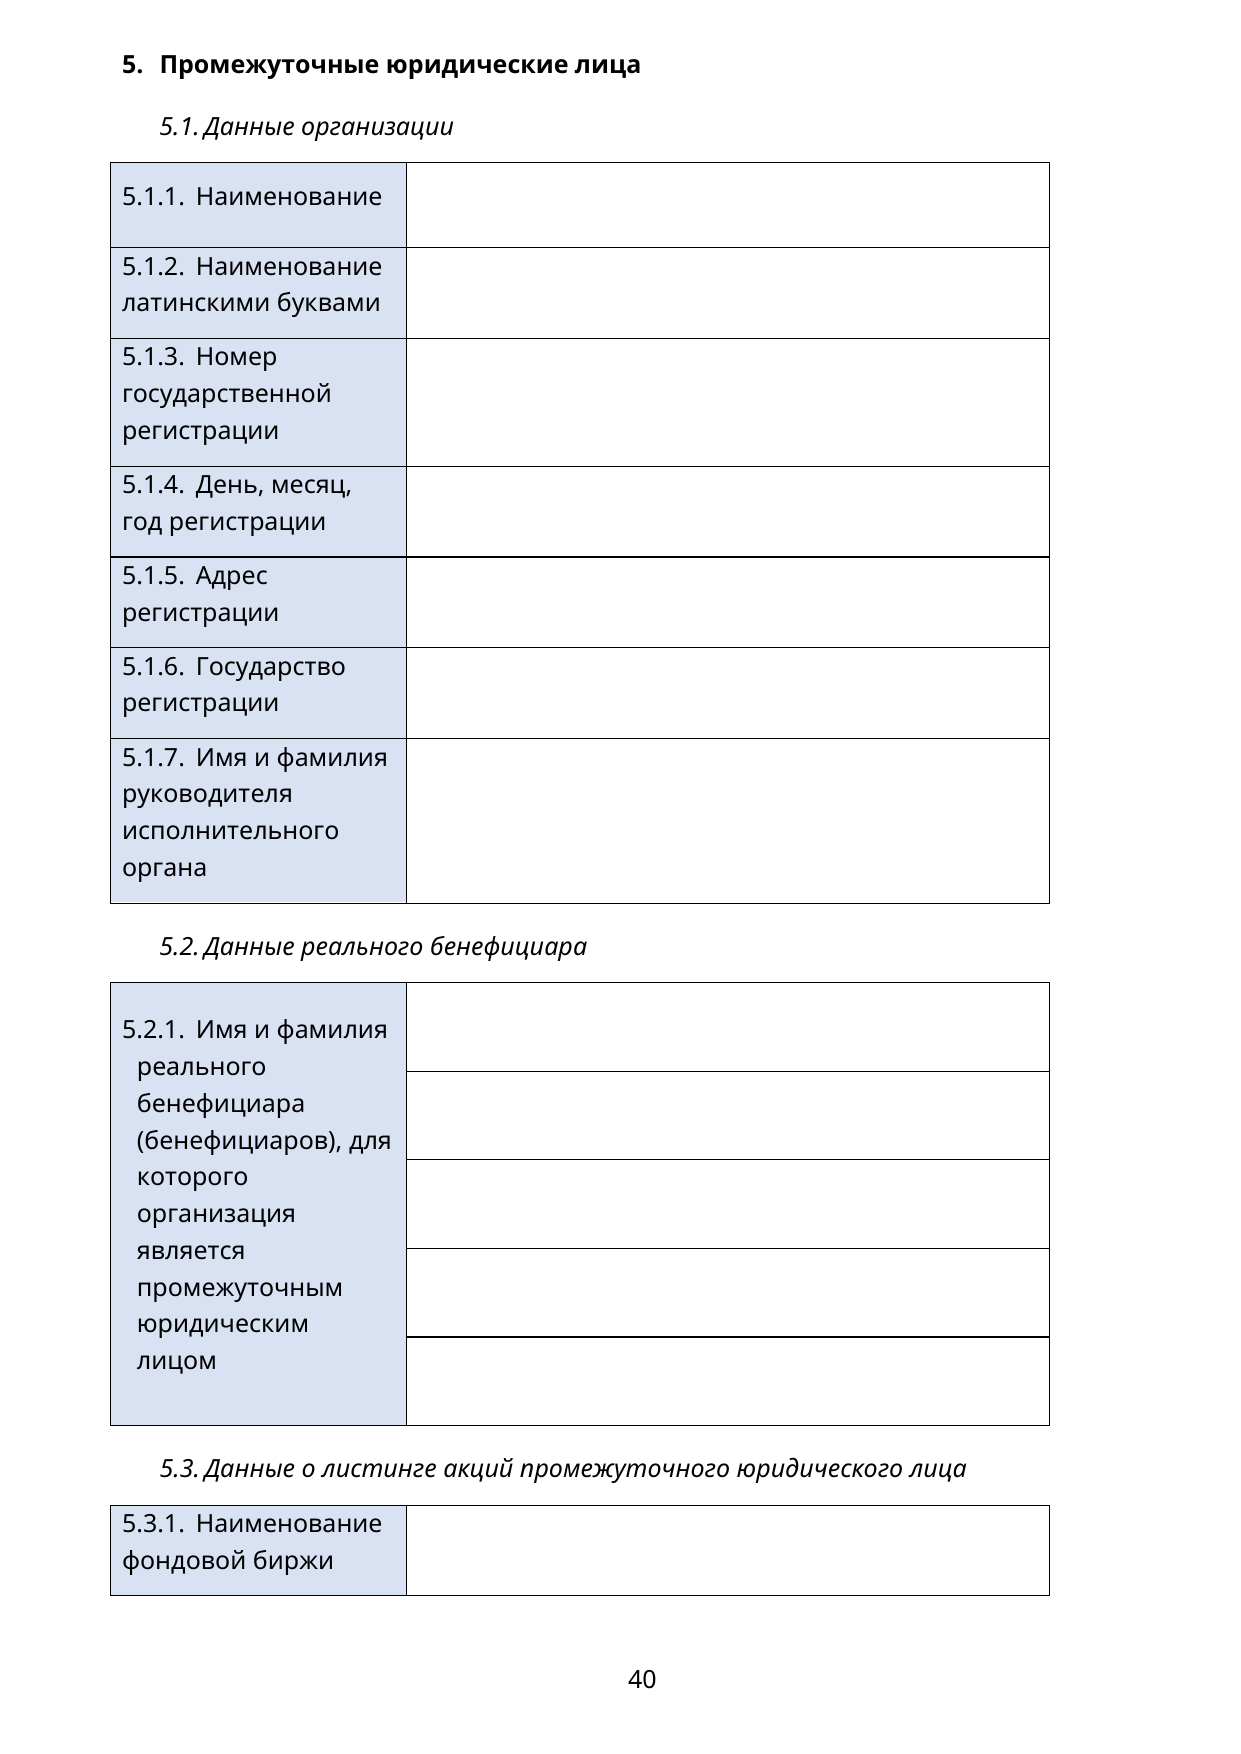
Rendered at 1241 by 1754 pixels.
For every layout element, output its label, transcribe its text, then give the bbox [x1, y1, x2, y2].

list Данные организации [159, 109, 1162, 143]
table_cell [407, 648, 1049, 738]
table_header Наименование [111, 163, 406, 247]
table_cell [407, 467, 1049, 556]
table_cell День, месяц, год регистрации [111, 467, 406, 556]
table_cell [407, 1249, 1049, 1336]
table_cell Наименование латинскими буквами [111, 248, 406, 338]
table_cell Имя и фамилия руководителя исполнительного органа [111, 739, 406, 902]
table_header [407, 163, 1049, 247]
table_header [407, 983, 1049, 1071]
table_header Наименование фондовой биржи [111, 1506, 406, 1595]
table_cell [407, 1338, 1049, 1425]
list Данные о листинге акций промежуточного юридического лица [159, 1451, 1162, 1485]
list Данные реального бенефициара [159, 928, 1162, 963]
table_cell Государство регистрации [111, 648, 406, 738]
table_cell [407, 339, 1049, 466]
table_header [407, 1506, 1049, 1595]
table_cell [407, 739, 1049, 902]
table_cell [407, 558, 1049, 647]
table_header Имя и фамилия реального бенефициара (бенефициаров), для которого организация является промежуточным юридическим лицом [111, 983, 406, 1425]
table_cell [407, 1160, 1049, 1248]
table_cell Номер государственной регистрации [111, 339, 406, 466]
list Промежуточные юридические лица [122, 47, 1162, 81]
table_cell [407, 248, 1049, 338]
table_cell [407, 1072, 1049, 1159]
table_cell Адрес регистрации [111, 558, 406, 647]
